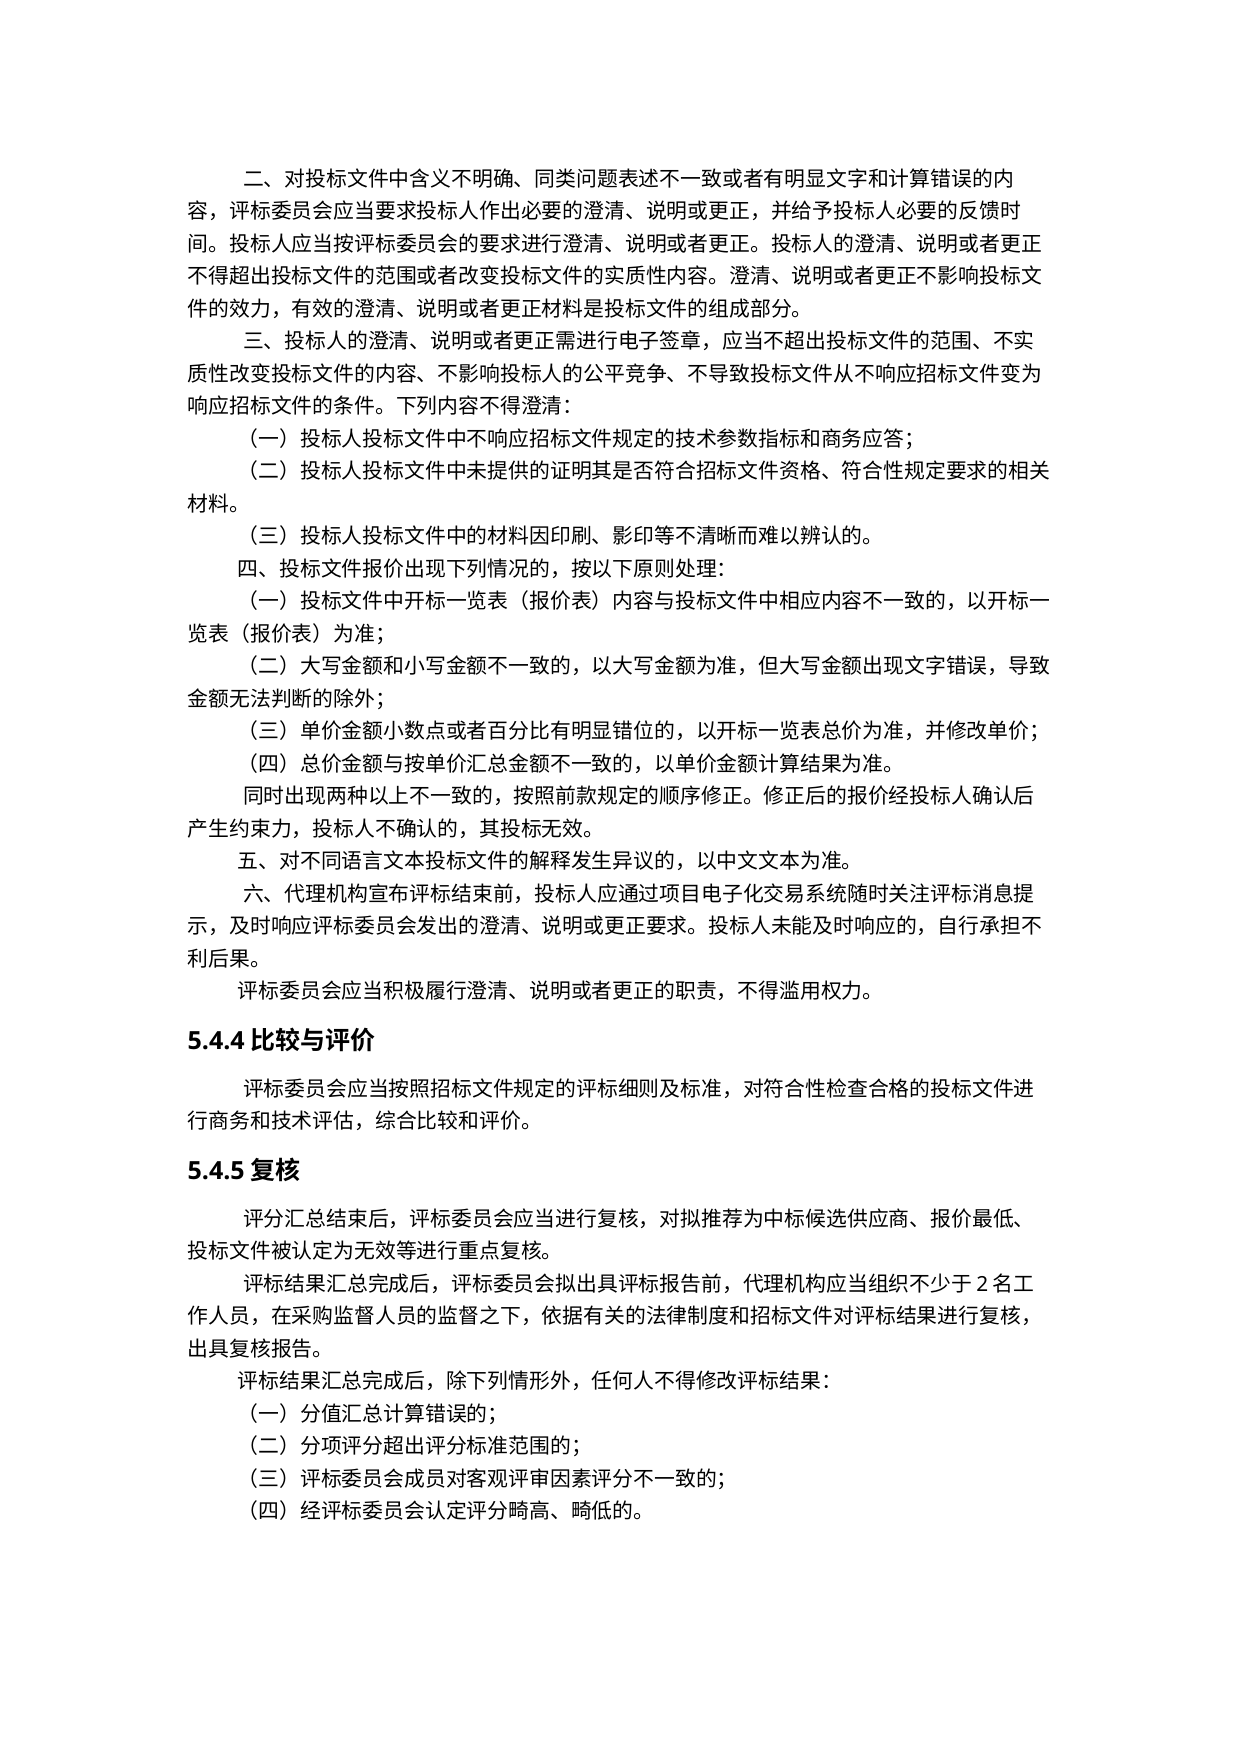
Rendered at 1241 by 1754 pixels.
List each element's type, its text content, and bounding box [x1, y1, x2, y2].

text 二、对投标文件中含义不明确、同类问题表述不一致或者有明显文字和计算错误的内容，评标委员会应当要求投标人作出必要的澄清、说明或更正，并给予投标人必要的反馈时间。投标人应当按评标委员会的要求进行澄清、说明或者更正。投标人的澄清、说明或者更正不得超出投标文件的范围或者改变投标文件的实质性内容。澄清、说明或者更正不影响投标文件的效力，有效的澄清、说明或者更正材料是投标文件的组成部分。 [187, 162, 1053, 324]
text （四）经评标委员会认定评分畸高、畸低的。 [187, 1494, 1053, 1527]
text 评标委员会应当积极履行澄清、说明或者更正的职责，不得滥用权力。 [187, 974, 1053, 1007]
text 六、代理机构宣布评标结束前，投标人应通过项目电子化交易系统随时关注评标消息提示，及时响应评标委员会发出的澄清、说明或更正要求。投标人未能及时响应的，自行承担不利后果。 [187, 877, 1053, 974]
text 评分汇总结束后，评标委员会应当进行复核，对拟推荐为中标候选供应商、报价最低、投标文件被认定为无效等进行重点复核。 [187, 1202, 1053, 1267]
text 评标结果汇总完成后，评标委员会拟出具评标报告前，代理机构应当组织不少于2名工作人员，在采购监督人员的监督之下，依据有关的法律制度和招标文件对评标结果进行复核，出具复核报告。 [187, 1267, 1053, 1364]
text 5.4.4比较与评价 [187, 1007, 1053, 1072]
text （二）分项评分超出评分标准范围的； [187, 1429, 1053, 1462]
text 同时出现两种以上不一致的，按照前款规定的顺序修正。修正后的报价经投标人确认后产生约束力，投标人不确认的，其投标无效。 [187, 779, 1053, 844]
text （一）投标人投标文件中不响应招标文件规定的技术参数指标和商务应答； [187, 422, 1053, 454]
text （一）分值汇总计算错误的； [187, 1397, 1053, 1429]
text 评标结果汇总完成后，除下列情形外，任何人不得修改评标结果： [187, 1364, 1053, 1397]
text （四）总价金额与按单价汇总金额不一致的，以单价金额计算结果为准。 [187, 747, 1053, 779]
text （二）投标人投标文件中未提供的证明其是否符合招标文件资格、符合性规定要求的相关材料。 [187, 454, 1053, 519]
text （三）单价金额小数点或者百分比有明显错位的，以开标一览表总价为准，并修改单价； [187, 714, 1053, 747]
text （三）评标委员会成员对客观评审因素评分不一致的； [187, 1462, 1053, 1494]
text 五、对不同语言文本投标文件的解释发生异议的，以中文文本为准。 [187, 844, 1053, 877]
text （三）投标人投标文件中的材料因印刷、影印等不清晰而难以辨认的。 [187, 519, 1053, 552]
text （二）大写金额和小写金额不一致的，以大写金额为准，但大写金额出现文字错误，导致金额无法判断的除外； [187, 649, 1053, 714]
text 三、投标人的澄清、说明或者更正需进行电子签章，应当不超出投标文件的范围、不实质性改变投标文件的内容、不影响投标人的公平竞争、不导致投标文件从不响应招标文件变为响应招标文件的条件。下列内容不得澄清： [187, 324, 1053, 422]
text （一）投标文件中开标一览表（报价表）内容与投标文件中相应内容不一致的，以开标一览表（报价表）为准； [187, 584, 1053, 649]
text 四、投标文件报价出现下列情况的，按以下原则处理： [187, 552, 1053, 584]
text 5.4.5复核 [187, 1137, 1053, 1202]
text 评标委员会应当按照招标文件规定的评标细则及标准，对符合性检查合格的投标文件进行商务和技术评估，综合比较和评价。 [187, 1072, 1053, 1137]
